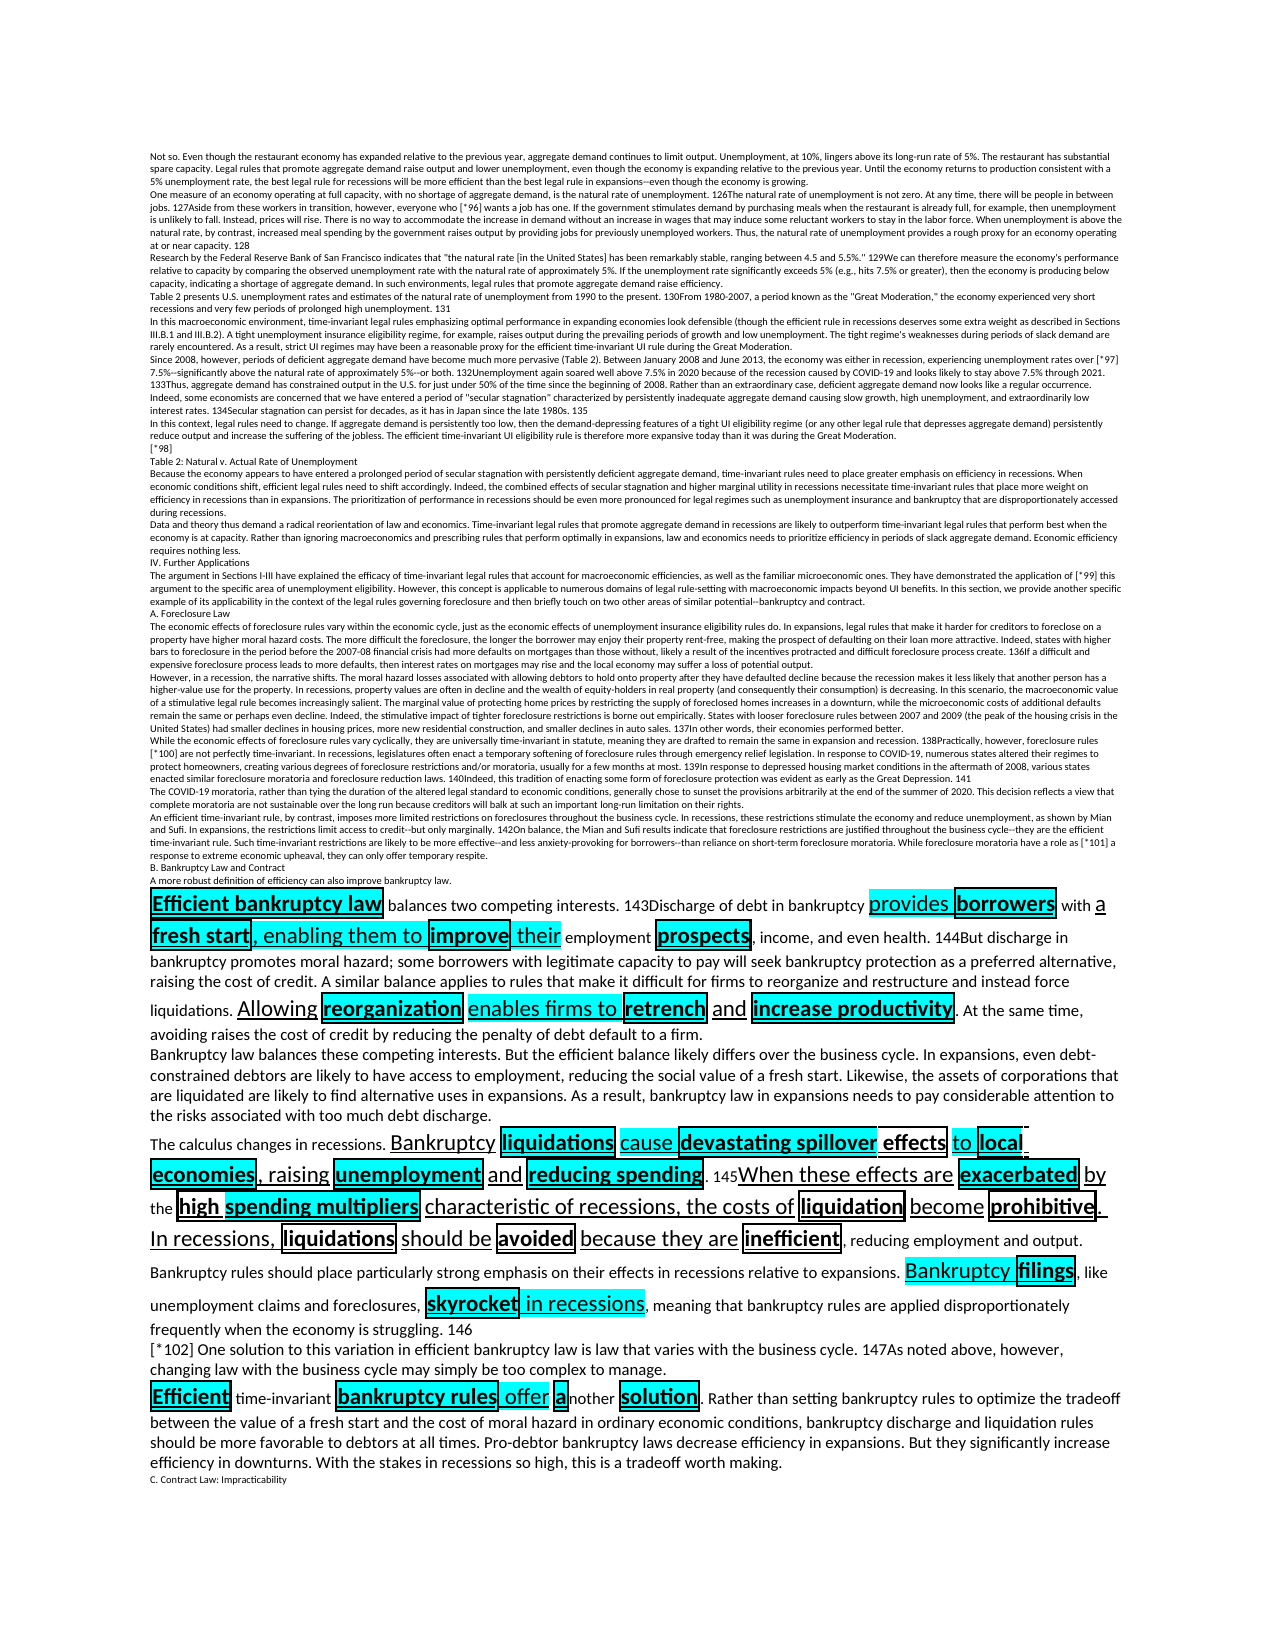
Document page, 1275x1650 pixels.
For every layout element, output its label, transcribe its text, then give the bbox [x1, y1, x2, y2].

text Bankruptcy rules should place particularly strong emphasis on their effects in recessions relative to expansions. Bankruptcy filings, like unemployment claims and foreclosures, skyrocket in recessions, meaning that bankruptcy rules are applied disproportionately frequently when the economy is struggling. 146 [150, 1254, 1125, 1339]
text Bankruptcy law balances these competing interests. But the efficient balance likely differs over the business cycle. In expansions, even debt-constrained debtors are likely to have access to employment, reducing the social value of a fresh start. Likewise, the assets of corporations that are liquidated are likely to find alternative uses in expansions. As a result, bankruptcy law in expansions needs to pay considerable attention to the risks associated with too much debt discharge. [150, 1044, 1125, 1126]
text The COVID-19 moratoria, rather than tying the duration of the altered legal standard to economic conditions, generally chose to sunset the provisions arbitrarily at the end of the summer of 2020. This decision reflects a view that complete moratoria are not sustainable over the long run because creditors will balk at such an important long-run limitation on their rights. [150, 785, 1125, 811]
text One measure of an economy operating at full capacity, with no shortage of aggregate demand, is the natural rate of unemployment. 126The natural rate of unemployment is not zero. At any time, there will be people in between jobs. 127Aside from these workers in transition, however, everyone who [*96] wants a job has one. If the government stimulates demand by purchasing meals when the restaurant is already full, for example, then unemployment is unlikely to fall. Instead, prices will rise. There is no way to accommodate the increase in demand without an increase in wages that may induce some reluctant workers to stay in the labor force. When unemployment is above the natural rate, by contrast, increased meal spending by the government raises output by providing jobs for previously unemployed workers. Thus, the natural rate of unemployment provides a rough proxy for an economy operating at or near capacity. 128 [150, 188, 1125, 252]
text Not so. Even though the restaurant economy has expanded relative to the previous year, aggregate demand continues to limit output. Unemployment, at 10%, lingers above its long-run rate of 5%. The restaurant has substantial spare capacity. Legal rules that promote aggregate demand raise output and lower unemployment, even though the economy is expanding relative to the previous year. Until the economy returns to production consistent with a 5% unemployment rate, the best legal rule for recessions will be more efficient than the best legal rule in expansions--even though the economy is growing. [150, 150, 1125, 188]
text Because the economy appears to have entered a prolonged period of secular stagnation with persistently deficient aggregate demand, time-invariant rules need to place greater emphasis on efficiency in recessions. When economic conditions shift, efficient legal rules need to shift accordingly. Indeed, the combined effects of secular stagnation and higher marginal utility in recessions necessitate time-invariant rules that place more weight on efficiency in recessions than in expansions. The prioritization of performance in recessions should be even more pronounced for legal regimes such as unemployment insurance and bankruptcy that are disproportionately accessed during recessions. [150, 468, 1125, 518]
text Efficient time-invariant bankruptcy rules offer another solution. Rather than setting bankruptcy rules to optimize the tradeoff between the value of a fresh start and the cost of moral hazard in ordinary economic conditions, bankruptcy discharge and liquidation rules should be more favorable to debtors at all times. Pro-debtor bankruptcy laws decrease efficiency in expansions. But they significantly increase efficiency in downturns. With the stakes in recessions so high, this is a tradeoff worth making. [150, 1380, 1125, 1473]
text An efficient time-invariant rule, by contrast, imposes more limited restrictions on foreclosures throughout the business cycle. In recessions, these restrictions stimulate the economy and reduce unemployment, as shown by Mian and Sufi. In expansions, the restrictions limit access to credit--but only marginally. 142On balance, the Mian and Sufi results indicate that foreclosure restrictions are justified throughout the business cycle--they are the efficient time-invariant rule. Such time-invariant restrictions are likely to be more effective--and less anxiety-provoking for borrowers--than reliance on short-term foreclosure moratoria. While foreclosure moratoria have a role as [*101] a response to extreme economic upheaval, they can only offer temporary respite. [150, 811, 1125, 862]
text C. Contract Law: Impracticability [150, 1473, 1125, 1486]
text Research by the Federal Reserve Bank of San Francisco indicates that "the natural rate [in the United States] has been remarkably stable, ranging between 4.5 and 5.5%." 129We can therefore measure the economy's performance relative to capacity by comparing the observed unemployment rate with the natural rate of approximately 5%. If the unemployment rate significantly exceeds 5% (e.g., hits 7.5% or greater), then the economy is producing below capacity, indicating a shortage of aggregate demand. In such environments, legal rules that promote aggregate demand raise efficiency. [150, 252, 1125, 290]
text [*98] [150, 442, 1125, 455]
text Table 2: Natural v. Actual Rate of Unemployment [150, 455, 1125, 468]
text [*102] One solution to this variation in efficient bankruptcy law is law that varies with the business cycle. 147As noted above, however, changing law with the business cycle may simply be too complex to manage. [150, 1339, 1125, 1380]
text Table 2 presents U.S. unemployment rates and estimates of the natural rate of unemployment from 1990 to the present. 130From 1980-2007, a period known as the "Great Moderation," the economy experienced very short recessions and very few periods of prolonged high unemployment. 131 [150, 290, 1125, 315]
text Data and theory thus demand a radical reorientation of law and economics. Time-invariant legal rules that promote aggregate demand in recessions are likely to outperform time-invariant legal rules that perform best when the economy is at capacity. Rather than ignoring macroeconomics and prescribing rules that perform optimally in expansions, law and economics needs to prioritize efficiency in periods of slack aggregate demand. Economic efficiency requires nothing less. [150, 518, 1125, 557]
text Efficient bankruptcy law balances two competing interests. 143Discharge of debt in bankruptcy provides borrowers with a fresh start, enabling them to improve their employment prospects, income, and even health. 144But discharge in bankruptcy promotes moral hazard; some borrowers with legitimate capacity to pay will seek bankruptcy protection as a preferred alternative, raising the cost of credit. A similar balance applies to rules that make it difficult for firms to reorganize and restructure and instead force liquidations. Allowing reorganization enables firms to retrench and increase productivity. At the same time, avoiding raises the cost of credit by reducing the penalty of debt default to a firm. [150, 887, 1125, 1044]
text Since 2008, however, periods of deficient aggregate demand have become much more pervasive (Table 2). Between January 2008 and June 2013, the economy was either in recession, experiencing unemployment rates over [*97] 7.5%--significantly above the natural rate of approximately 5%--or both. 132Unemployment again soared well above 7.5% in 2020 because of the recession caused by COVID-19 and looks likely to stay above 7.5% through 2021. 133Thus, aggregate demand has constrained output in the U.S. for just under 50% of the time since the beginning of 2008. Rather than an extraordinary case, deficient aggregate demand now looks like a regular occurrence. Indeed, some economists are concerned that we have entered a period of "secular stagnation" characterized by persistently inadequate aggregate demand causing slow growth, high unemployment, and extraordinarily low interest rates. 134Secular stagnation can persist for decades, as it has in Japan since the late 1980s. 135 [150, 353, 1125, 417]
text A. Foreclosure Law [150, 607, 1125, 620]
text In this macroeconomic environment, time-invariant legal rules emphasizing optimal performance in expanding economies look defensible (though the efficient rule in recessions deserves some extra weight as described in Sections III.B.1 and III.B.2). A tight unemployment insurance eligibility regime, for example, raises output during the prevailing periods of growth and low unemployment. The tight regime's weaknesses during periods of slack demand are rarely encountered. As a result, strict UI regimes may have been a reasonable proxy for the efficient time-invariant UI rule during the Great Moderation. [150, 315, 1125, 353]
text A more robust definition of efficiency can also improve bankruptcy law. [150, 874, 1125, 887]
text The calculus changes in recessions. Bankruptcy liquidations cause devastating spillover effects to local economies, raising unemployment and reducing spending. 145When these effects are exacerbated by the high spending multipliers characteristic of recessions, the costs of liquidation become prohibitive. In recessions, liquidations should be avoided because they are inefficient, reducing employment and output. [150, 1126, 1125, 1254]
